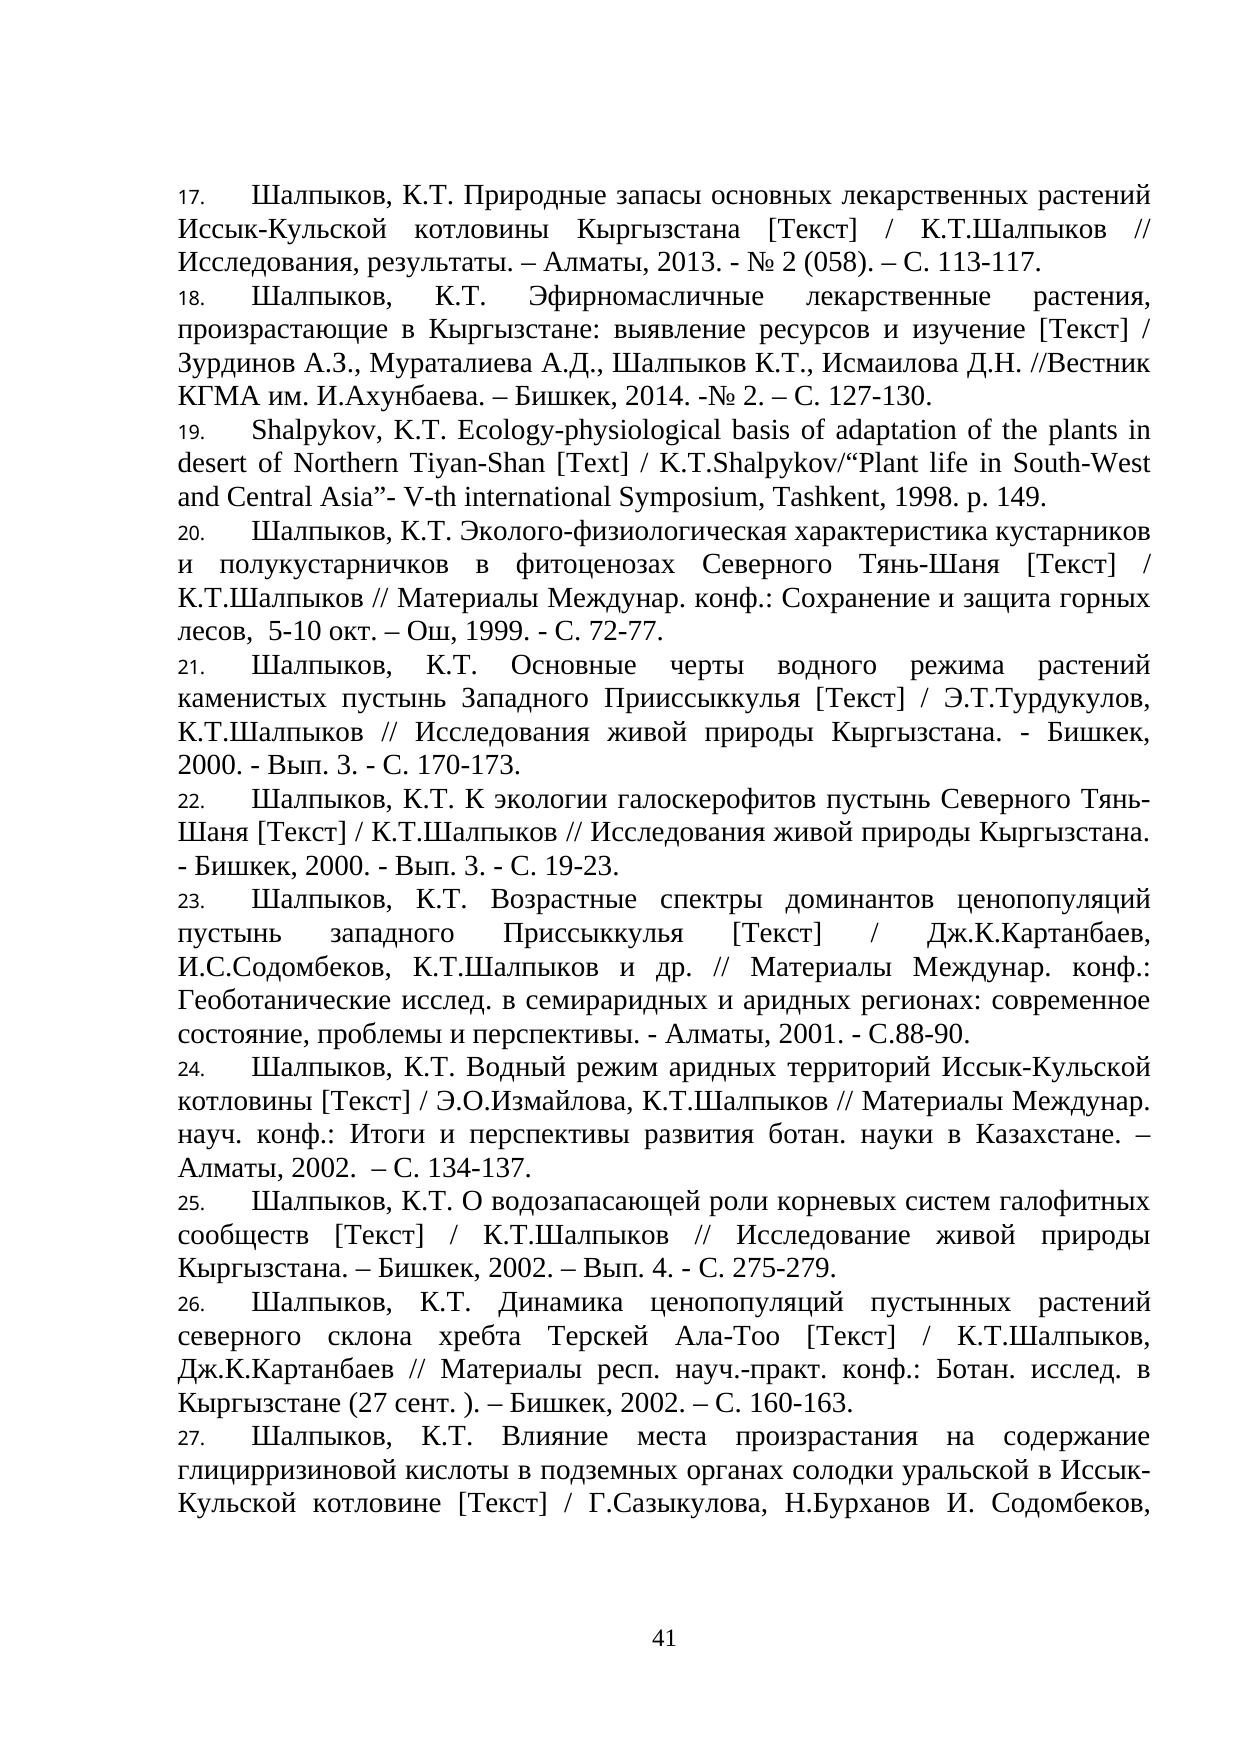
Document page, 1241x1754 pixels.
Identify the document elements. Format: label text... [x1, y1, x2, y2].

list Шалпыков, К.Т. Природные запасы основных лекарственных растений Иссык-Кульской котловины Кыргызстана [Текст] / К.Т.Шалпыков // Исследования, результаты. – Алматы, 2013. - № 2 (058). – С. 113-117. [177, 177, 1152, 278]
list Шалпыков, К.Т. Динамика ценопопуляций пустынных растений северного склона хребта Терскей Ала-Тоо [Текст] / К.Т.Шалпыков, Дж.К.Картанбаев // Материалы респ. науч.-практ. конф.: Ботан. исслед. в Кыргызстане (27 сент. ). – Бишкек, 2002. – С. 160-163. [177, 1284, 1152, 1418]
list Шалпыков, К.Т. К экологии галоскерофитов пустынь Северного Тянь-Шаня [Текст] / К.Т.Шалпыков // Исследования живой природы Кыргызстана. - Бишкек, 2000. - Вып. 3. - С. 19-23. [177, 781, 1152, 882]
list Шалпыков, К.Т. Эколого-физиологическая характеристика кустарников и полукустарничков в фитоценозах Северного Тянь-Шаня [Текст] / К.Т.Шалпыков // Материалы Междунар. конф.: Сохранение и защита горных лесов, 5-10 окт. – Ош, 1999. - С. 72-77. [177, 513, 1152, 647]
list Шалпыков, К.Т. Возрастные спектры доминантов ценопопуляций пустынь западного Приссыккулья [Текст] / Дж.К.Картанбаев, И.С.Содомбеков, К.Т.Шалпыков и др. // Материалы Междунар. конф.: Геоботанические исслед. в семираридных и аридных регионах: современное состояние, проблемы и перспективы. - Алматы, 2001. - С.88-90. [177, 882, 1152, 1049]
list Шалпыков, К.Т. О водозапасающей роли корневых систем галофитных сообществ [Текст] / К.Т.Шалпыков // Исследование живой природы Кыргызстана. – Бишкек, 2002. – Вып. 4. - С. 275-279. [177, 1183, 1152, 1284]
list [177, 1418, 1152, 1519]
list Shalpykov, K.T. Ecology-physiological basis of adaptation of the plants in desert of Northern Tiyan-Shan [Text] / K.T.Shalpykov/“Plant life in South-West and Central Asia”- V-th international Symposium, Tashkent, 1998. p. 149. [177, 412, 1152, 513]
list Шалпыков, К.Т. Эфирномасличные лекарственные растения, произрастающие в Кыргызстане: выявление ресурсов и изучение [Текст] / Зурдинов А.З., Мураталиева А.Д., Шалпыков К.Т., Исмаилова Д.Н. //Вестник КГМА им. И.Ахунбаева. – Бишкек, 2014. -№ 2. – С. 127-130. [177, 278, 1152, 412]
list Шалпыков, К.Т. Основные черты водного режима растений каменистых пустынь Западного Прииссыккулья [Текст] / Э.Т.Турдукулов, К.Т.Шалпыков // Исследования живой природы Кыргызстана. - Бишкек, 2000. - Вып. 3. - С. 170-173. [177, 647, 1152, 781]
list Шалпыков, К.Т. Водный режим аридных территорий Иссык-Кульской котловины [Текст] / Э.О.Измайлова, К.Т.Шалпыков // Материалы Междунар. науч. конф.: Итоги и перспективы развития ботан. науки в Казахстане. – Алматы, 2002. – С. 134-137. [177, 1049, 1152, 1183]
